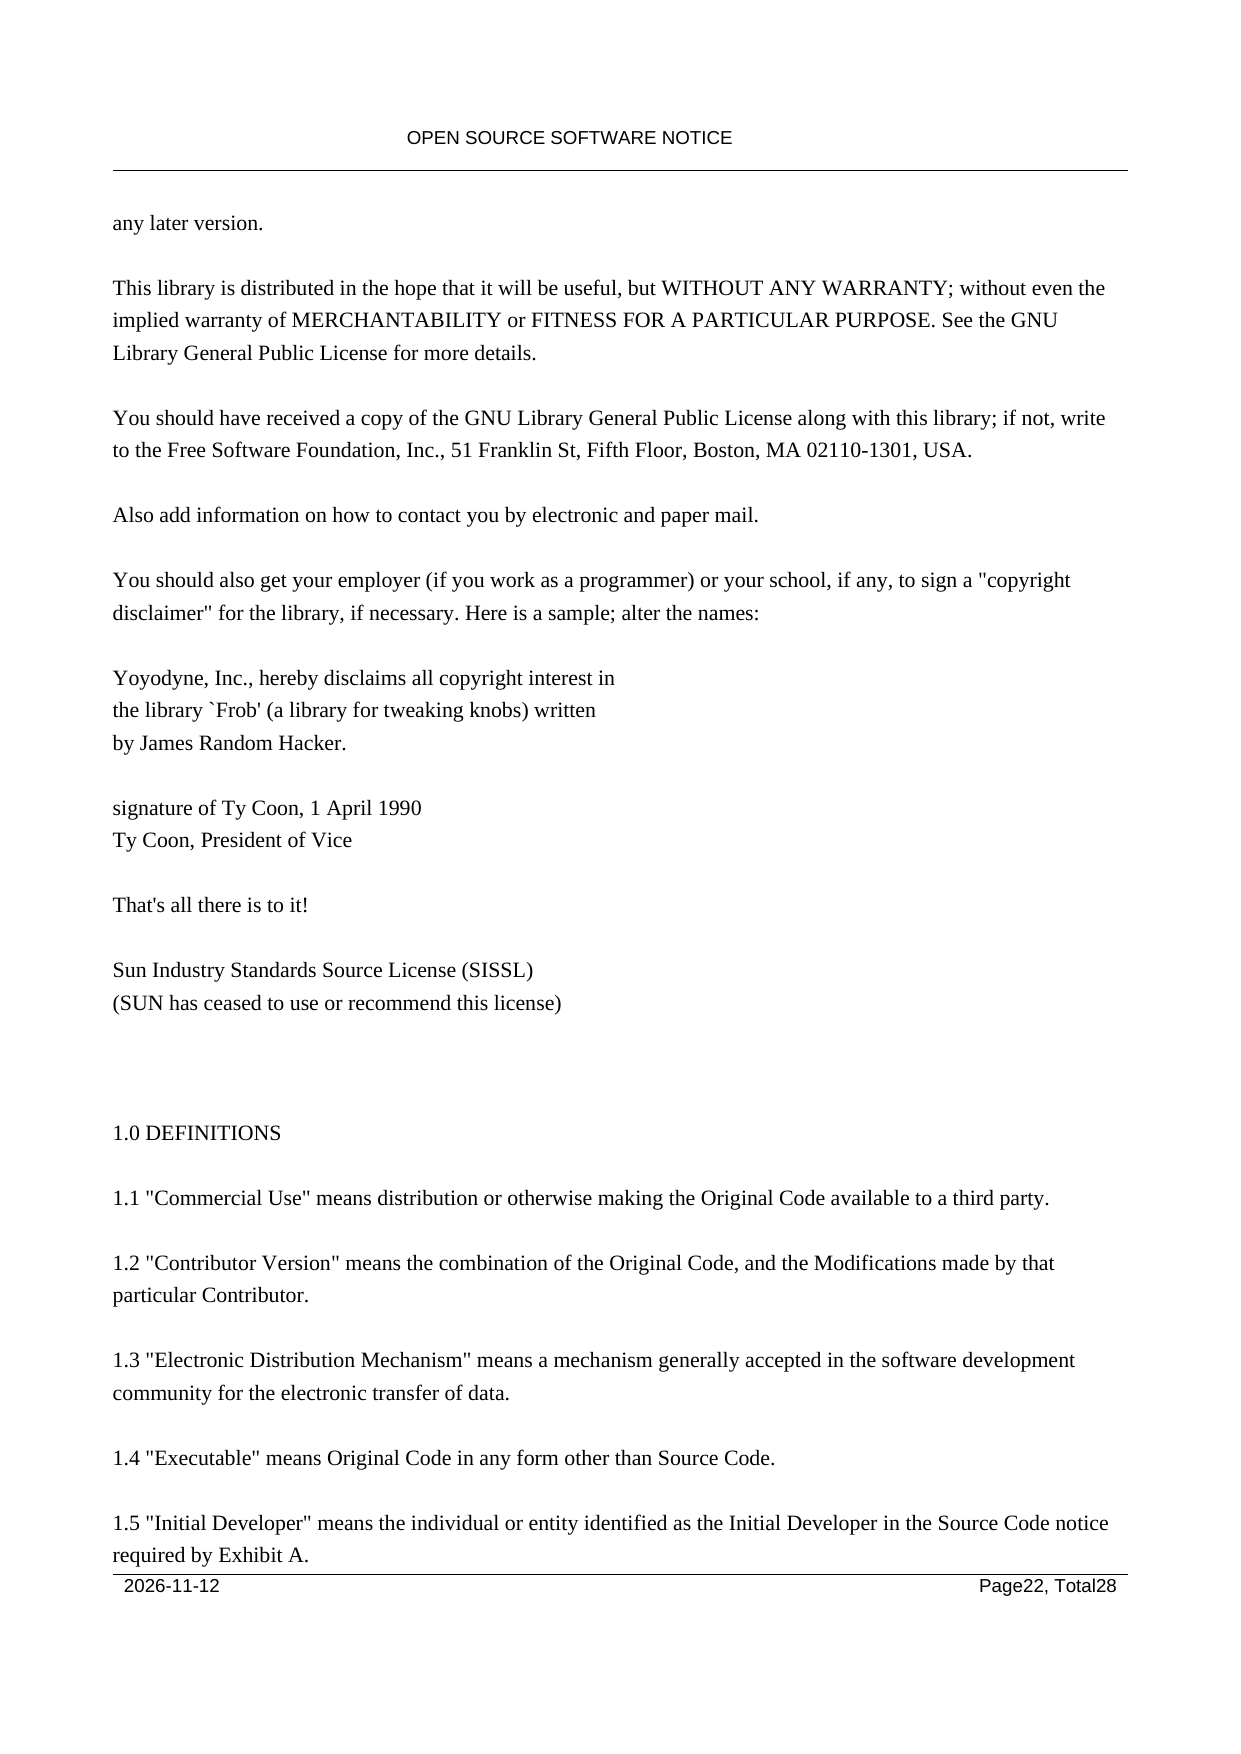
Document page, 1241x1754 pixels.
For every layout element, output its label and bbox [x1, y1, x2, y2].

text [112, 206, 1128, 1571]
